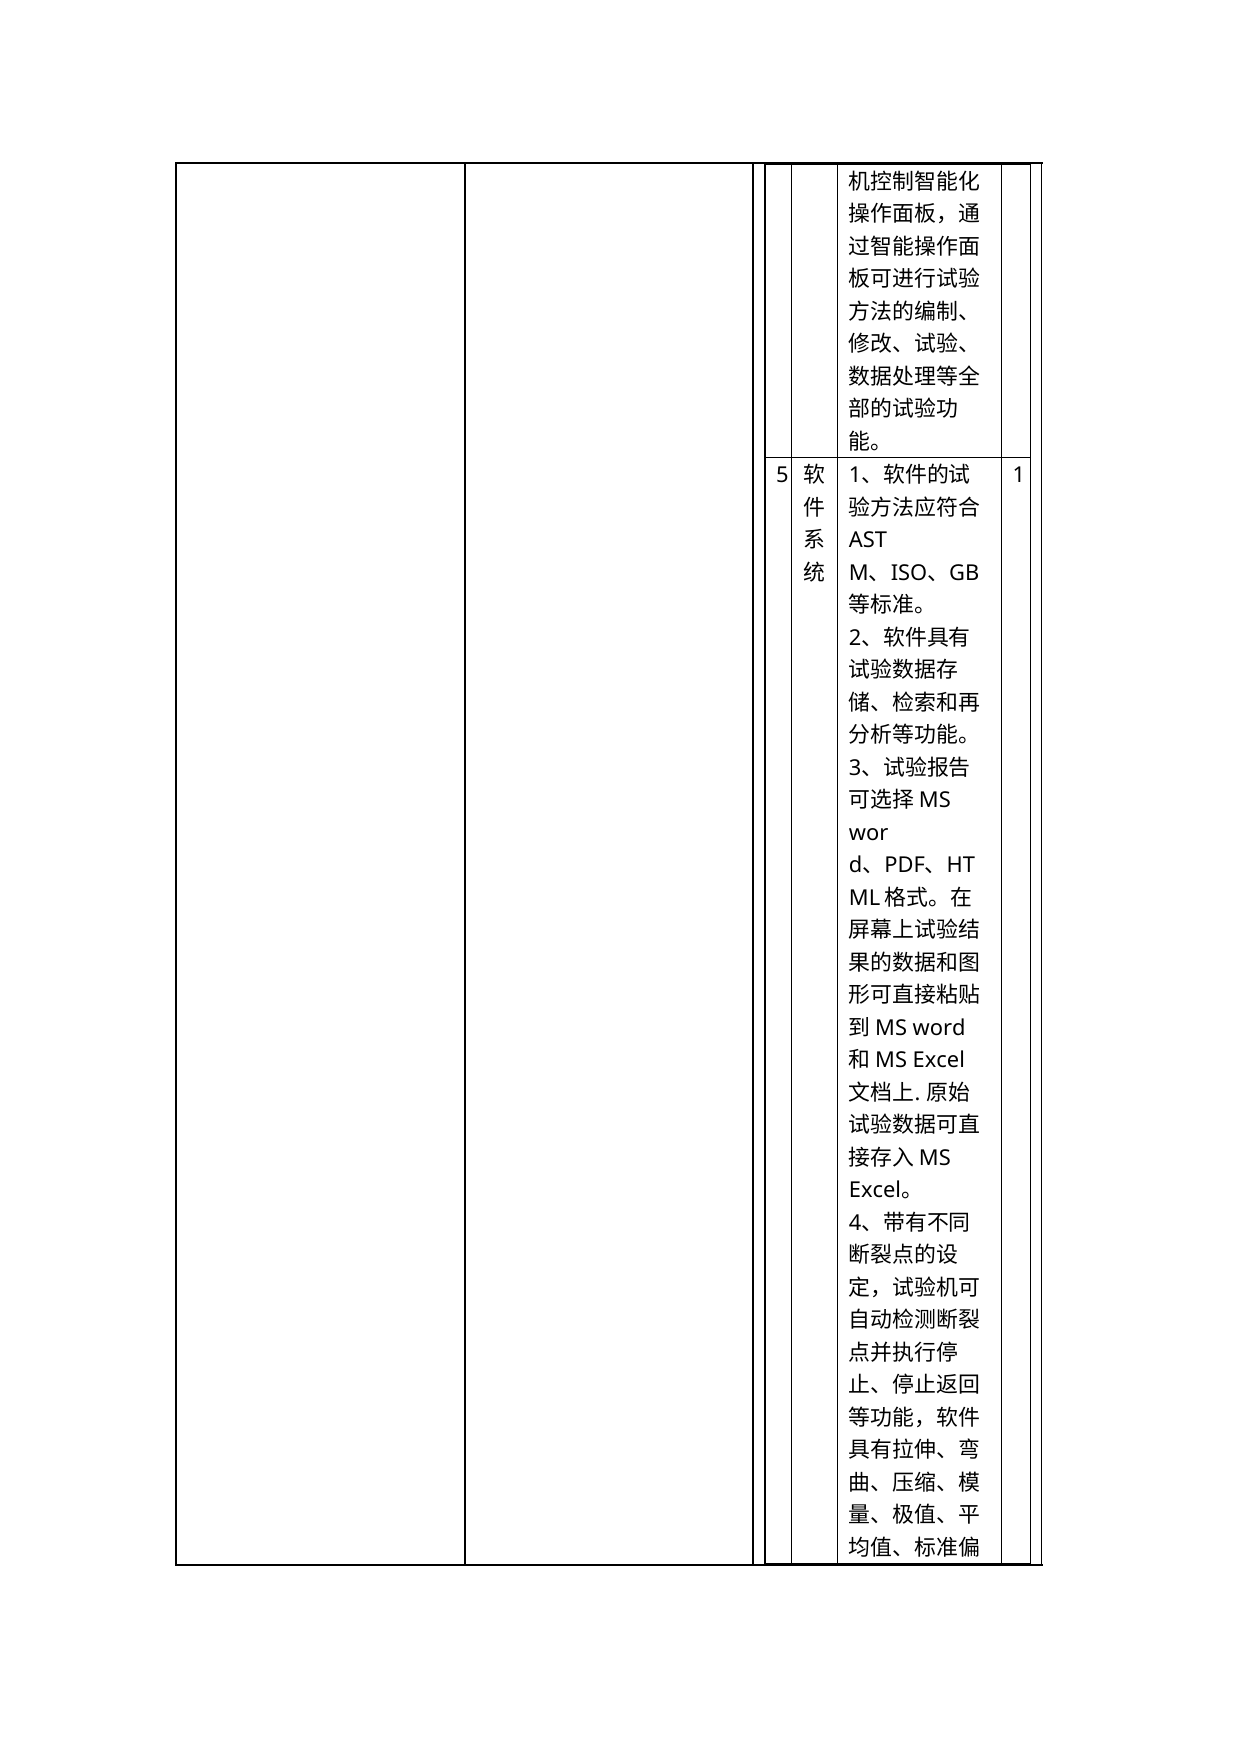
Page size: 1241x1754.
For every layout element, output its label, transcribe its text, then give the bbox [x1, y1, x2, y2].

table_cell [1002, 458, 1030, 1563]
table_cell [792, 165, 837, 457]
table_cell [1002, 165, 1030, 457]
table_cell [1031, 164, 1041, 1564]
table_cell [766, 165, 791, 457]
table_cell [466, 164, 752, 1564]
table_cell 2 [177, 164, 464, 1564]
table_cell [838, 458, 1001, 1563]
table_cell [838, 165, 1001, 457]
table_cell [766, 458, 791, 1563]
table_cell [754, 164, 764, 1564]
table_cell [792, 458, 837, 1563]
